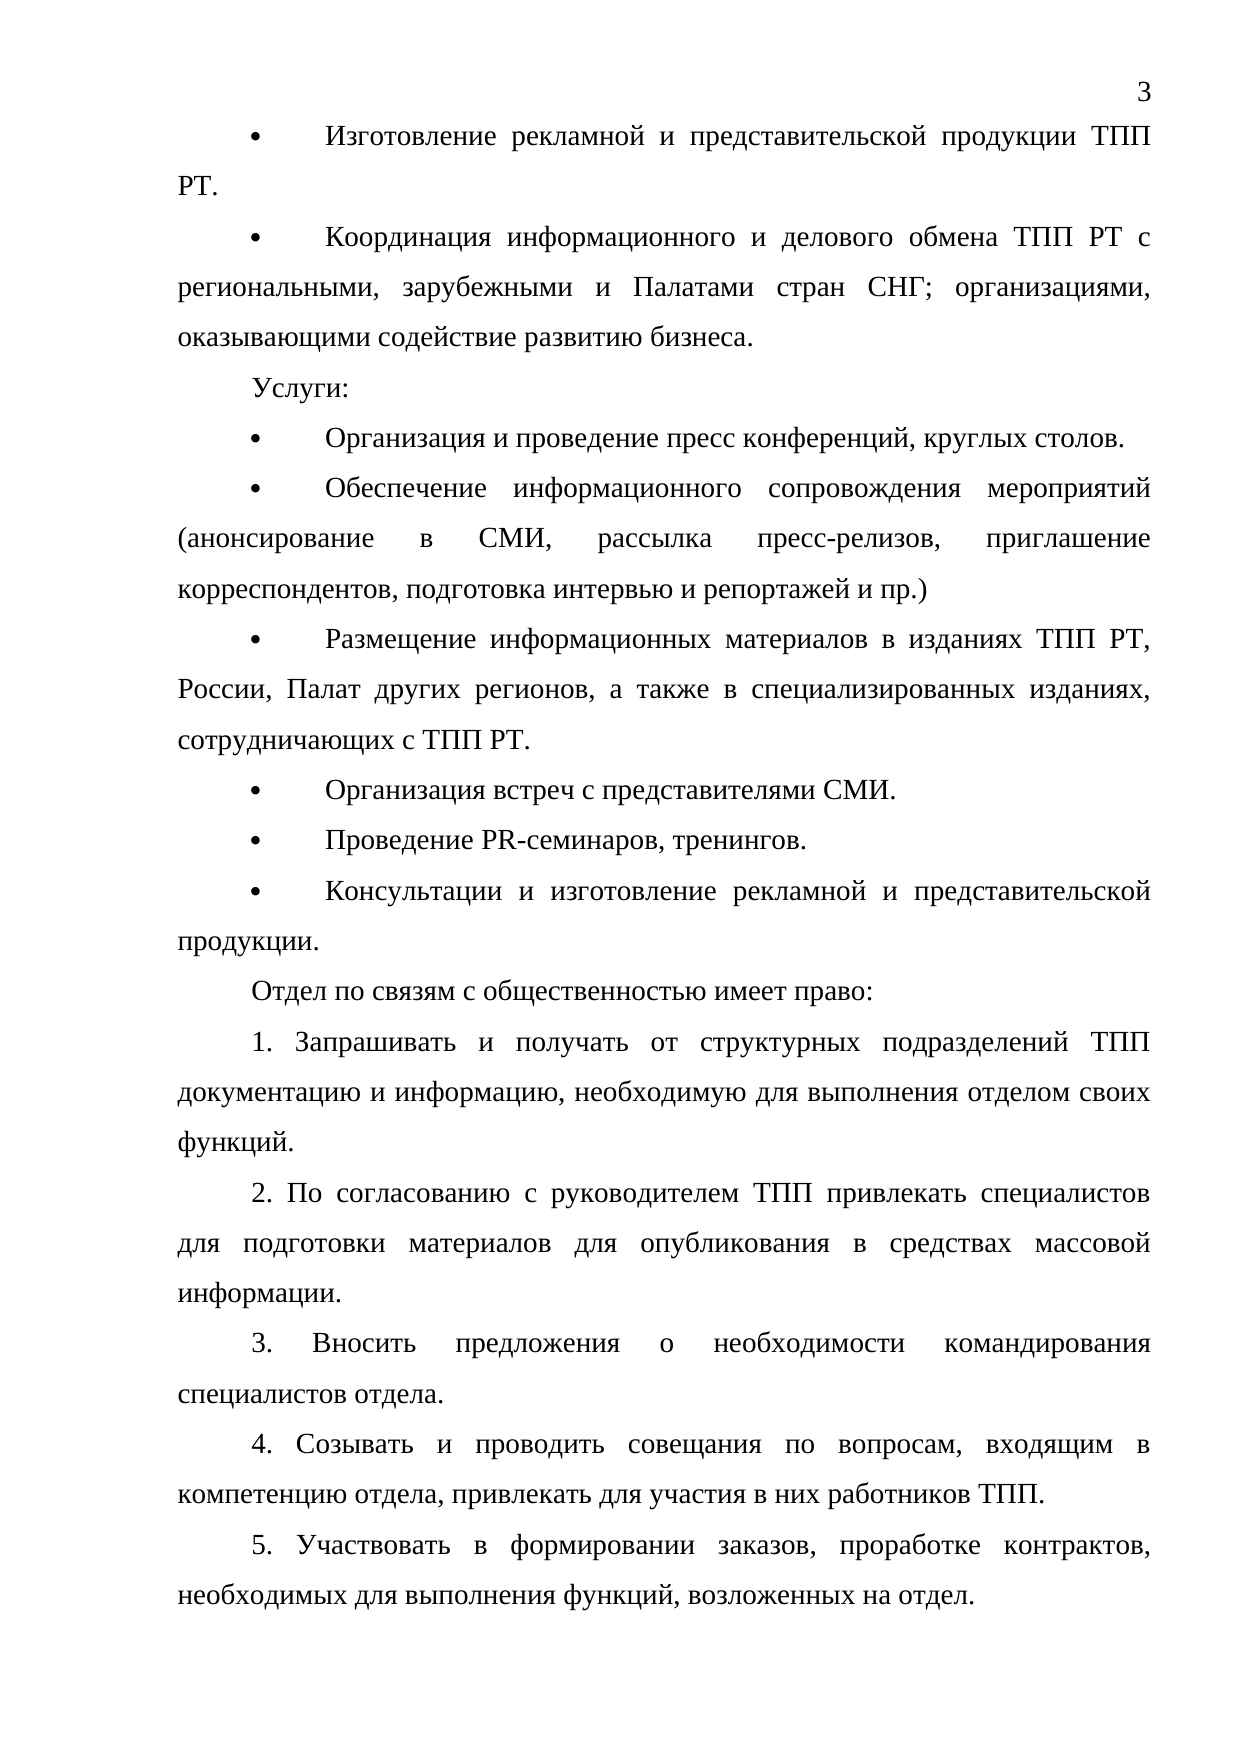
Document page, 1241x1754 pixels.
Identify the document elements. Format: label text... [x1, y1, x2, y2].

list Организация и проведение пресс конференций, круглых столов. [177, 420, 1152, 453]
list Координация информационного и делового обмена ТПП РТ с региональными, зарубежными и Палатами стран СНГ; организациями, оказывающими содействие развитию бизнеса. [177, 219, 1152, 353]
text 4. Созывать и проводить совещания по вопросам, входящим в компетенцию отдела, привлекать для участия в них работников ТПП. [177, 1426, 1152, 1510]
list Проведение PR-семинаров, тренингов. [177, 822, 1152, 856]
text 3. Вносить предложения о необходимости командирования специалистов отдела. [177, 1326, 1152, 1409]
text 5. Участвовать в формировании заказов, проработке контрактов, необходимых для выполнения функций, возложенных на отдел. [177, 1527, 1152, 1611]
text 1. Запрашивать и получать от структурных подразделений ТПП документацию и информацию, необходимую для выполнения отделом своих функций. [177, 1024, 1152, 1158]
text Услуги: [177, 370, 1152, 403]
text Отдел по связям с общественностью имеет право: [177, 973, 1152, 1007]
list Размещение информационных материалов в изданиях ТПП РТ, России, Палат других регионов, а также в специализированных изданиях, сотрудничающих с ТПП РТ. [177, 621, 1152, 755]
list Организация встреч с представителями СМИ. [177, 772, 1152, 806]
text 2. По согласованию с руководителем ТПП привлекать специалистов для подготовки материалов для опубликования в средствах массовой информации. [177, 1175, 1152, 1309]
list Изготовление рекламной и представительской продукции ТПП РТ. [177, 118, 1152, 202]
list Обеспечение информационного сопровождения мероприятий (анонсирование в СМИ, рассылка пресс-релизов, приглашение корреспондентов, подготовка интервью и репортажей и пр.) [177, 470, 1152, 604]
list Консультации и изготовление рекламной и представительской продукции. [177, 873, 1152, 957]
